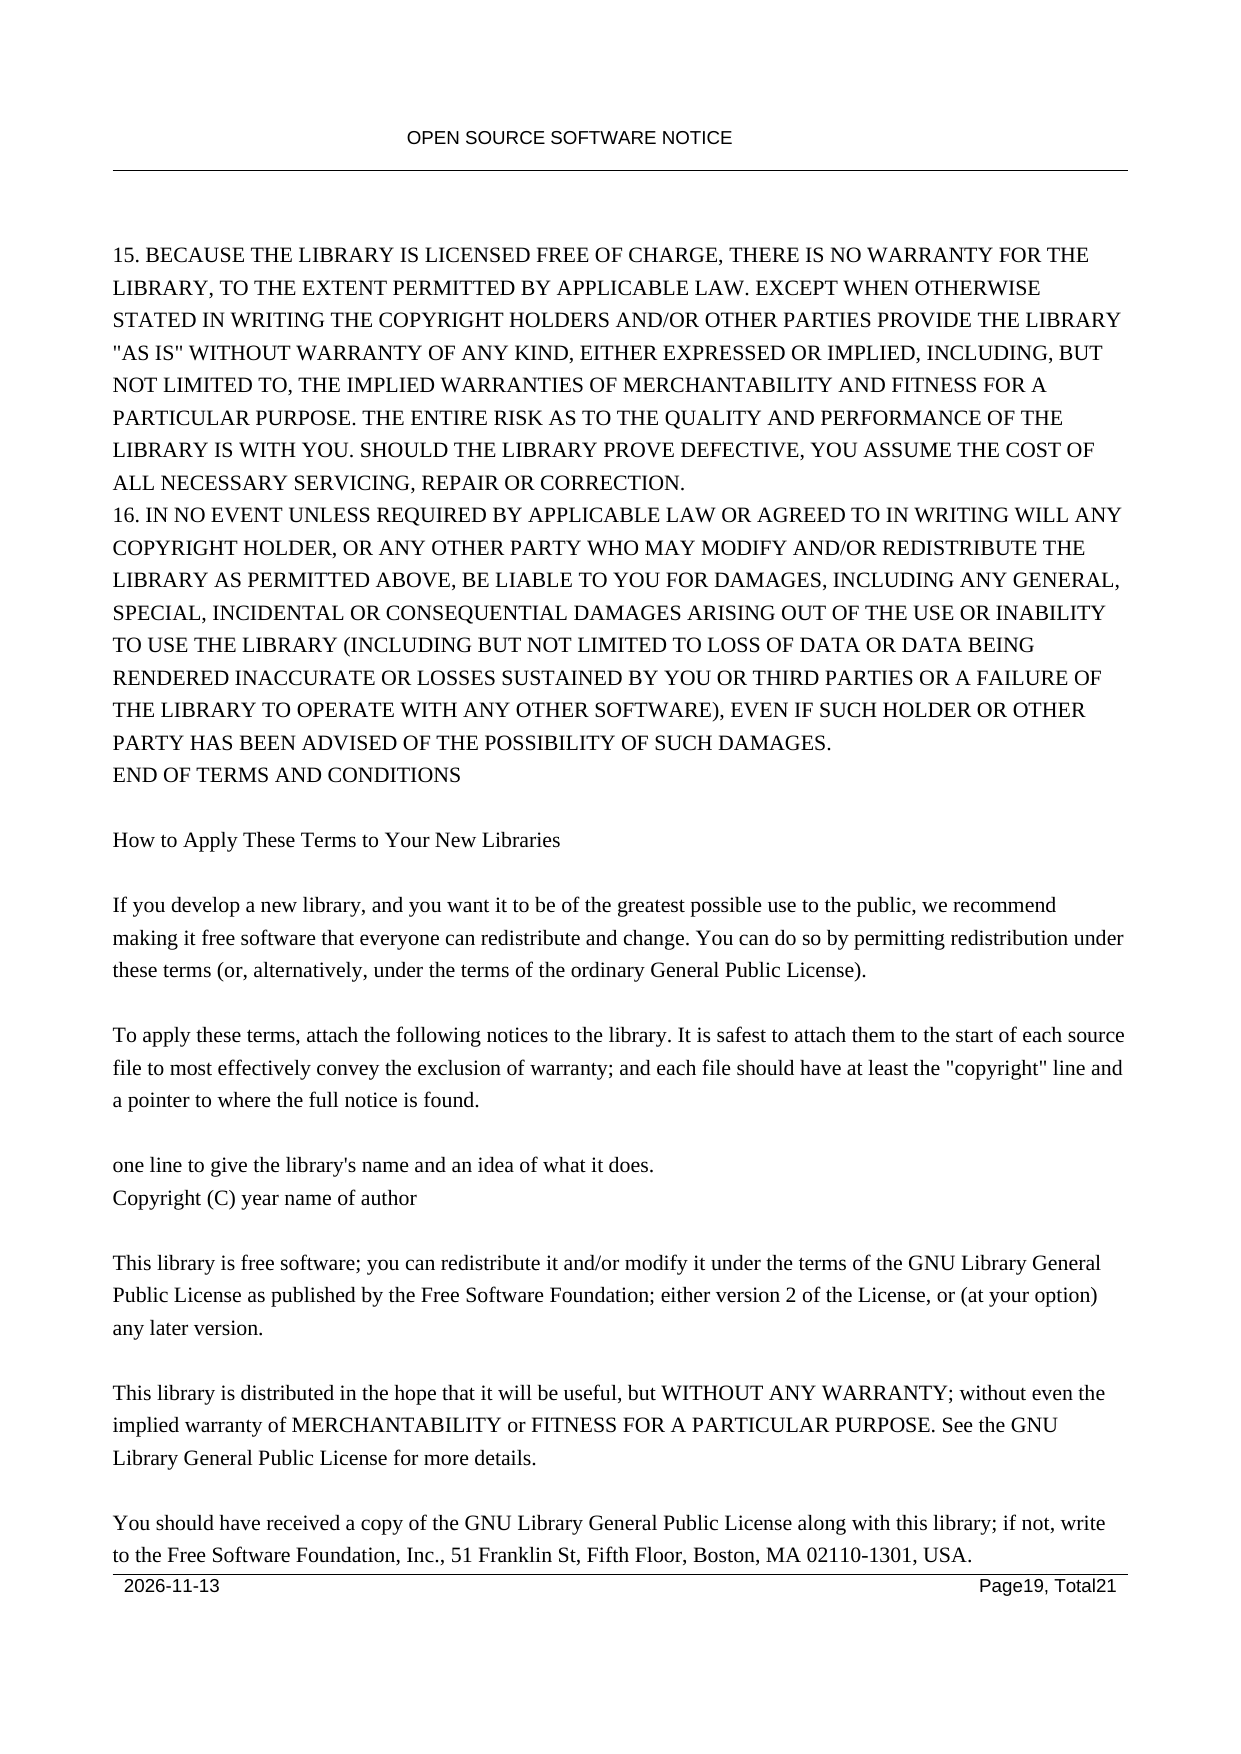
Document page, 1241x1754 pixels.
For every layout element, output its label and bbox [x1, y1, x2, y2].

text [112, 206, 1128, 1571]
